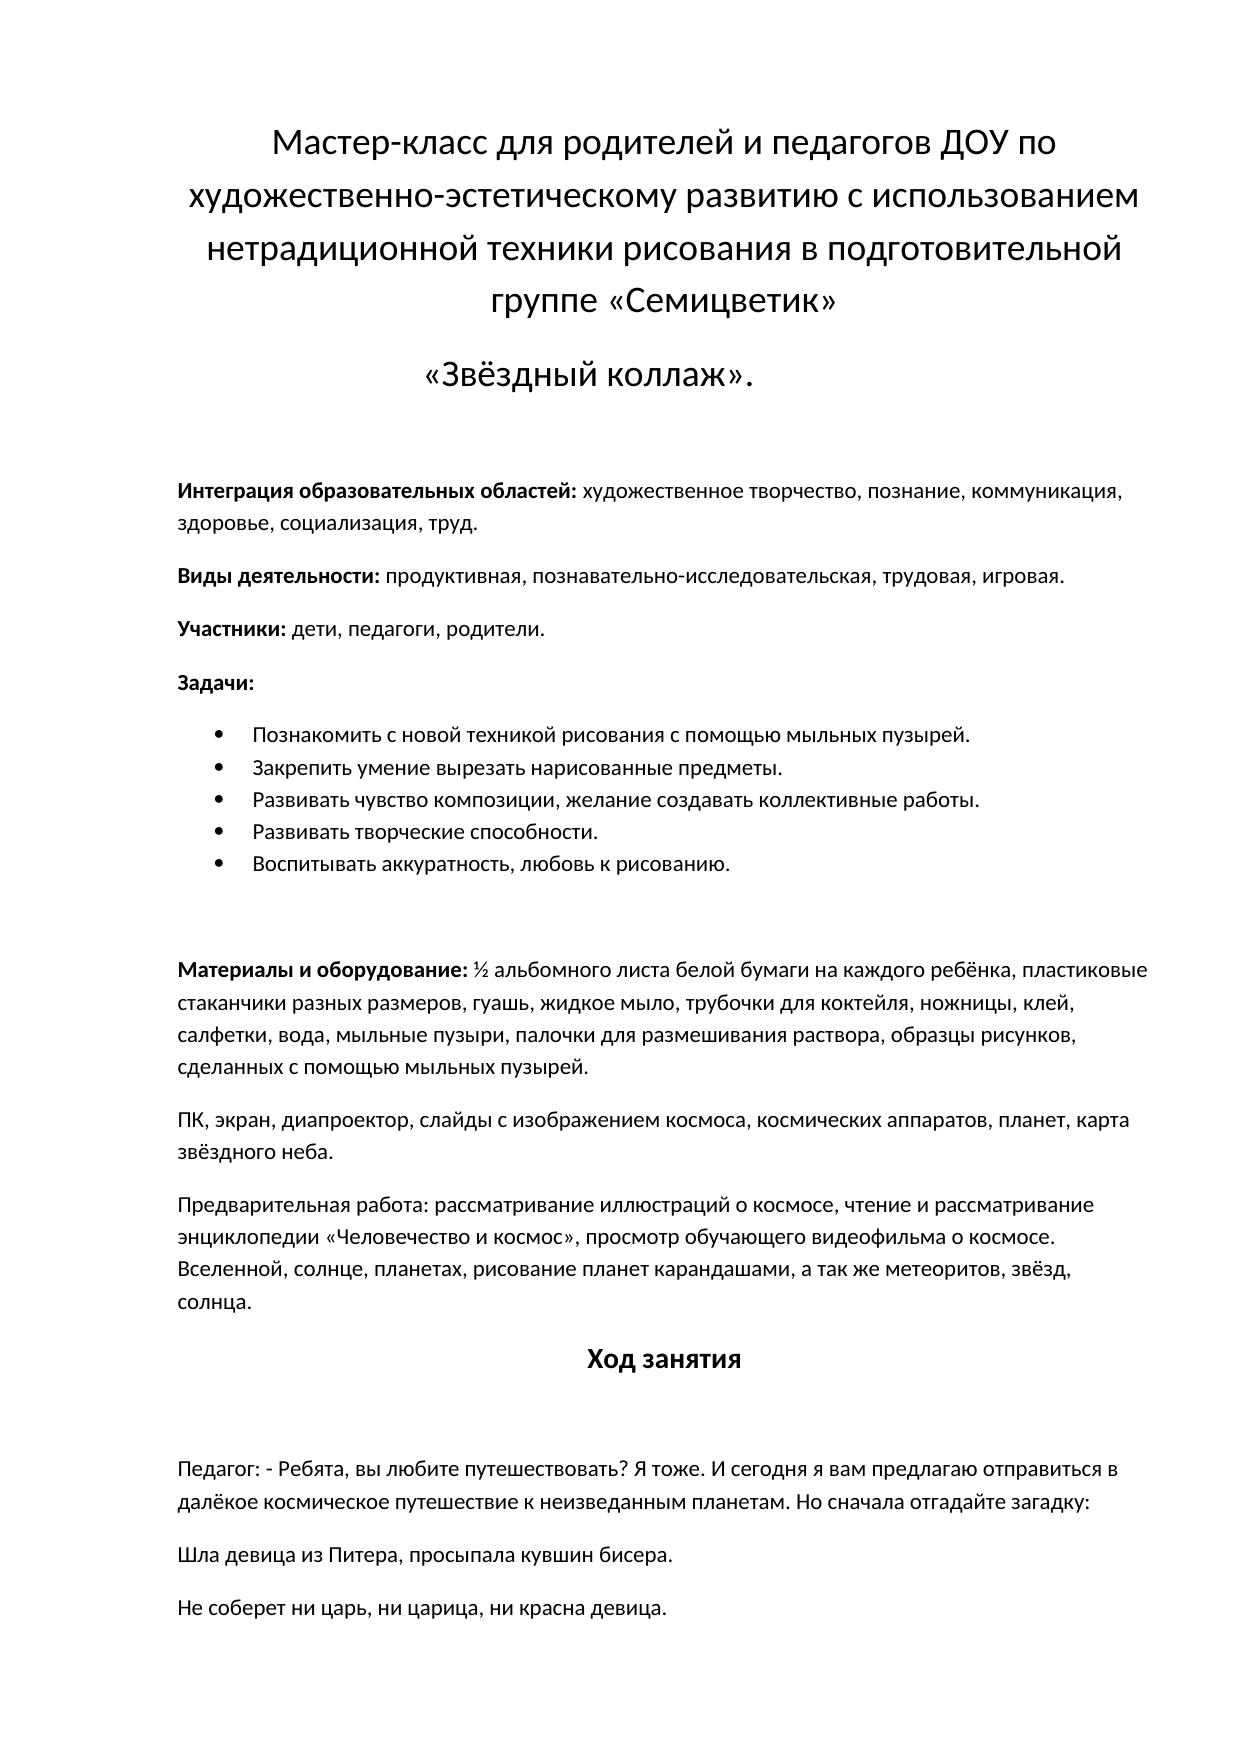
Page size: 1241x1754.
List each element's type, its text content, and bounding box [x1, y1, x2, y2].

list Закрепить умение вырезать нарисованные предметы. [215, 753, 1152, 781]
list Познакомить с новой техникой рисования с помощью мыльных пузырей. [215, 721, 1152, 749]
text Виды деятельности: продуктивная, познавательно-исследовательская, трудовая, игровая. [177, 562, 1152, 589]
text Задачи: [177, 668, 1152, 696]
text Интеграция образовательных областей: художественное творчество, познание, коммуникация, здоровье, социализация, труд. [177, 476, 1152, 537]
text Предварительная работа: рассматривание иллюстраций о космосе, чтение и рассматривание энциклопедии «Человечество и космос», просмотр обучающего видеофильма о космосе. Вселенной, солнце, планетах, рисование планет карандашами, а так же метеоритов, звёзд, солнца. [177, 1190, 1152, 1315]
text Шла девица из Питера, просыпала кувшин бисера. [177, 1540, 1152, 1568]
text Педагог: - Ребята, вы любите путешествовать? Я тоже. И сегодня я вам предлагаю отправиться в далёкое космическое путешествие к неизведанным планетам. Но сначала отгадайте загадку: [177, 1454, 1152, 1515]
text Участники: дети, педагоги, родители. [177, 614, 1152, 643]
text Ход занятия [177, 1340, 1152, 1375]
list Развивать творческие способности. [215, 817, 1152, 845]
text Не соберет ни царь, ни царица, ни красна девица. [177, 1593, 1152, 1621]
text Мастер-класс для родителей и педагогов ДОУ по художественно-эстетическому развитию с использованием нетрадиционной техники рисования в подготовительной группе «Семицветик» [177, 118, 1152, 322]
text «Звёздный коллаж». [177, 350, 1152, 396]
text ПК, экран, диапроектор, слайды с изображением космоса, космических аппаратов, планет, карта звёздного неба. [177, 1105, 1152, 1165]
list Развивать чувство композиции, желание создавать коллективные работы. [215, 785, 1152, 813]
list Воспитывать аккуратность, любовь к рисованию. [215, 849, 1152, 877]
text Материалы и оборудование: ½ альбомного листа белой бумаги на каждого ребёнка, пластиковые стаканчики разных размеров, гуашь, жидкое мыло, трубочки для коктейля, ножницы, клей, салфетки, вода, мыльные пузыри, палочки для размешивания раствора, образцы рисунков, сделанных с помощью мыльных пузырей. [177, 955, 1152, 1080]
